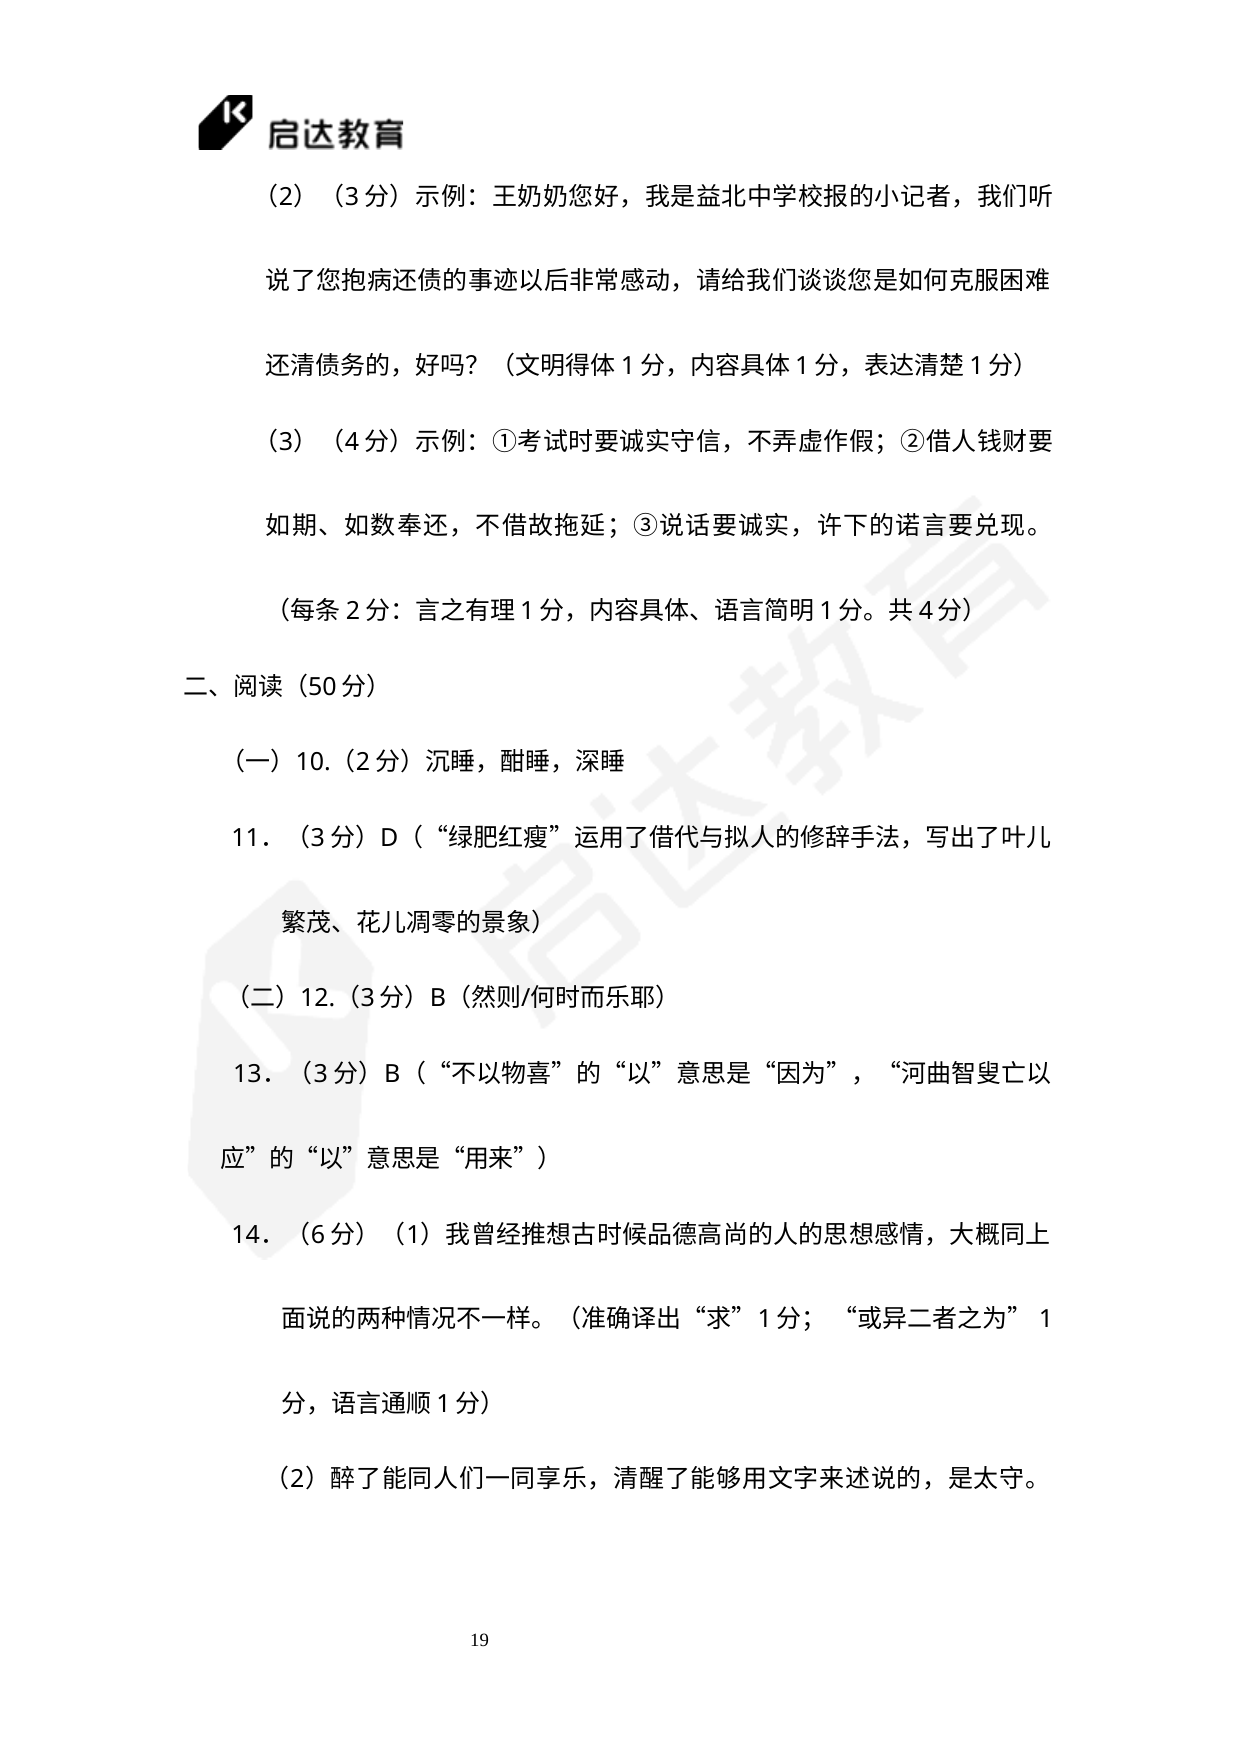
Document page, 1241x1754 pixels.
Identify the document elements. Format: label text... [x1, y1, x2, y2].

text 13．（3分）B（“不以物喜”的“以”意思是“因为”，“河曲智叟亡以应”的“以”意思是“用来”） [220, 1039, 1053, 1189]
text （二）12.（3分）B（然则/何时而乐耶） [187, 963, 1053, 1028]
text （2）醉了能同人们一同享乐，清醒了能够用文字来述说的，是太守。（译出倒装句式“叙以文”1分；译出判断句式1分，语言通顺1分） [264, 1444, 1053, 1509]
text （3）（4分）示例：①考试时要诚实守信，不弄虚作假；②借人钱财要如期、如数奉还，不借故拖延；③说话要诚实，许下的诺言要兑现。（每条2分：言之有理1分，内容具体、语言简明1分。共4分） [253, 407, 1053, 641]
text 14．（6分）（1）我曾经推想古时候品德高尚的人的思想感情，大概同上面说的两种情况不一样。（准确译出“求”1分； “或异二者之为” 1分，语言通顺1分） [231, 1200, 1053, 1434]
text （一）10.（2分）沉睡，酣睡，深睡 [220, 727, 1053, 792]
picture [198, 95, 404, 150]
text （2）（3分）示例：王奶奶您好，我是益北中学校报的小记者，我们听说了您抱病还债的事迹以后非常感动，请给我们谈谈您是如何克服困难还清债务的，好吗？（文明得体1分，内容具体1分，表达清楚1分） [253, 162, 1053, 396]
text 11．（3分）D（“绿肥红瘦”运用了借代与拟人的修辞手法，写出了叶儿繁茂、花儿凋零的景象） [231, 803, 1053, 953]
text 二、阅读（50分） [183, 652, 1053, 717]
